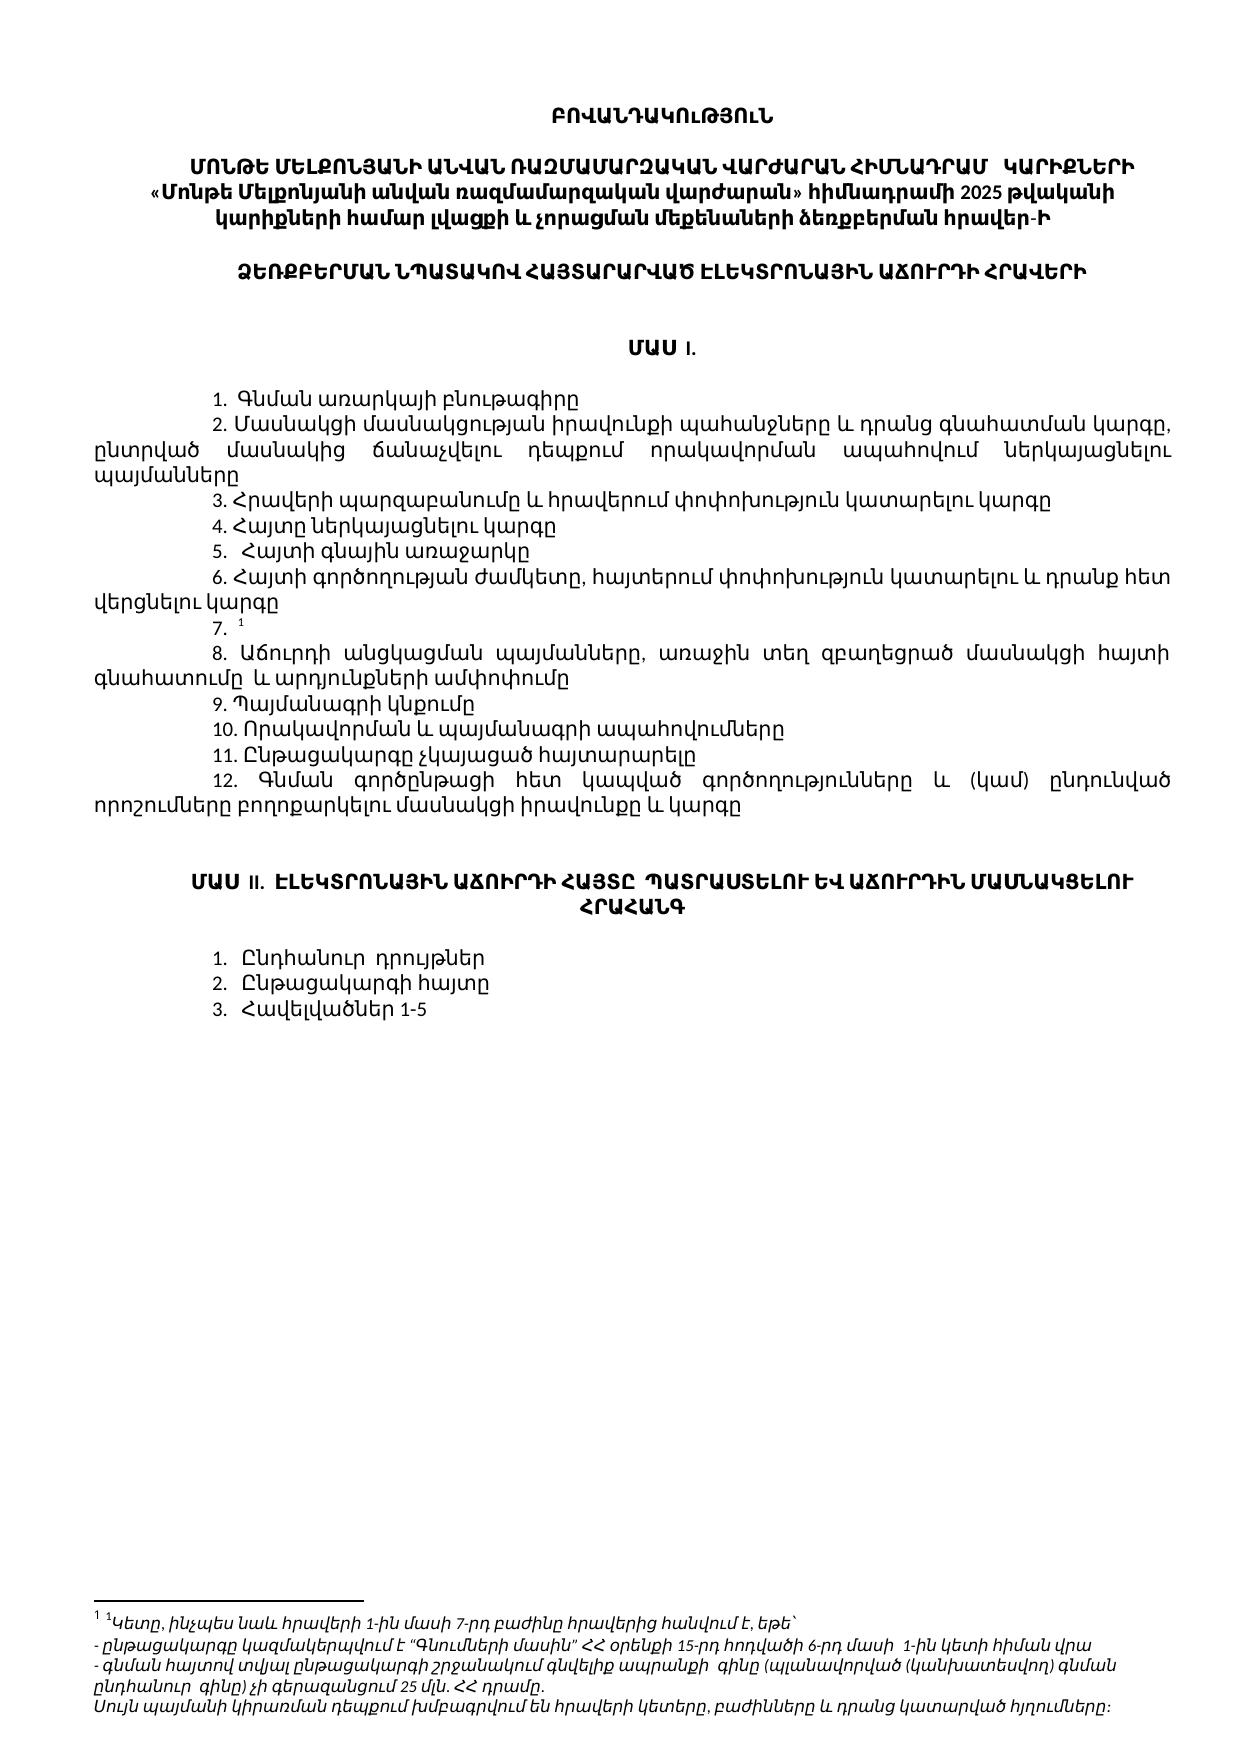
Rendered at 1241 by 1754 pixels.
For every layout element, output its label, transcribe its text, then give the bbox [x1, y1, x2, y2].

text ՄԱՍ I. [94, 335, 1171, 361]
text ՄՈՆԹԵ ՄԵԼՔՈՆՅԱՆԻ ԱՆՎԱՆ ՌԱԶՄԱՄԱՐԶԱԿԱՆ ՎԱՐԺԱՐԱՆ ՀԻՄՆԱԴՐԱՄ ԿԱՐԻՔՆԵՐԻ «Մոնթե Մելքոնյանի անվան ռազմամարզական վարժարան» հիմնադրամի 2025 թվականի կարիքների համար լվացքի և չորացման մեքենաների ձեռքբերման հրավեր-Ի [94, 154, 1171, 230]
text 3. Հրավերի պարզաբանումը և հրավերում փոփոխություն կատարելու կարգը [94, 488, 1171, 513]
text 12. Գնման գործընթացի հետ կապված գործողությունները և (կամ) ընդունված որոշումները բողոքարկելու մասնակցի իրավունքը և կարգը [94, 767, 1171, 818]
text ՄԱՍ II. ԷԼԵԿՏՐՈՆԱՅԻՆ ԱՃՈԻՐԴԻ ՀԱՅՏԸ ՊԱՏՐԱՍՏԵԼՈՒ ԵՎ ԱՃՈՒՐԴԻՆ ՄԱՍՆԱԿՑԵԼՈՒ ՀՐԱՀԱՆԳ [94, 869, 1171, 920]
text 6. Հայտի գործողության ժամկետը, հայտերում փոփոխություն կատարելու և դրանք հետ վերցնելու կարգը [94, 564, 1171, 615]
text 4. Հայտը ներկայացնելու կարգը [94, 513, 1171, 538]
text 5. Հայտի գնային առաջարկը [94, 538, 1171, 564]
text 2. Ընթացակարգի հայտը [94, 971, 1171, 996]
text ԲՈՎԱՆԴԱԿՈւԹՅՈւՆ [94, 103, 1171, 128]
text 2. Մասնակցի մասնակցության իրավունքի պահանջները և դրանց գնահատման կարգը, ընտրված մասնակից ճանաչվելու դեպքում որակավորման ապահովում ներկայացնելու պայմանները [94, 411, 1171, 488]
text 11. Ընթացակարգը չկայացած հայտարարելը [94, 742, 1171, 767]
text 9. Պայմանագրի կնքումը [94, 691, 1171, 716]
text 1. Գնման առարկայի բնութագիրը [94, 386, 1171, 411]
text 7. 1 [94, 615, 1171, 640]
text 3. Հավելվածներ 1-5 [94, 996, 1171, 1021]
text 8. Աճուրդի անցկացման պայմանները, առաջին տեղ զբաղեցրած մասնակցի հայտի գնահատումը և արդյունքների ամփոփումը [94, 640, 1171, 691]
text 1. Ընդհանուր դրույթներ [94, 945, 1171, 971]
text 10. Որակավորման և պայմանագրի ապահովումները [94, 716, 1171, 742]
text ՁԵՌՔԲԵՐՄԱՆ ՆՊԱՏԱԿՈՎ ՀԱՅՏԱՐԱՐՎԱԾ ԷԼԵԿՏՐՈՆԱՅԻՆ ԱՃՈՒՐԴԻ ՀՐԱՎԵՐԻ [94, 259, 1171, 284]
